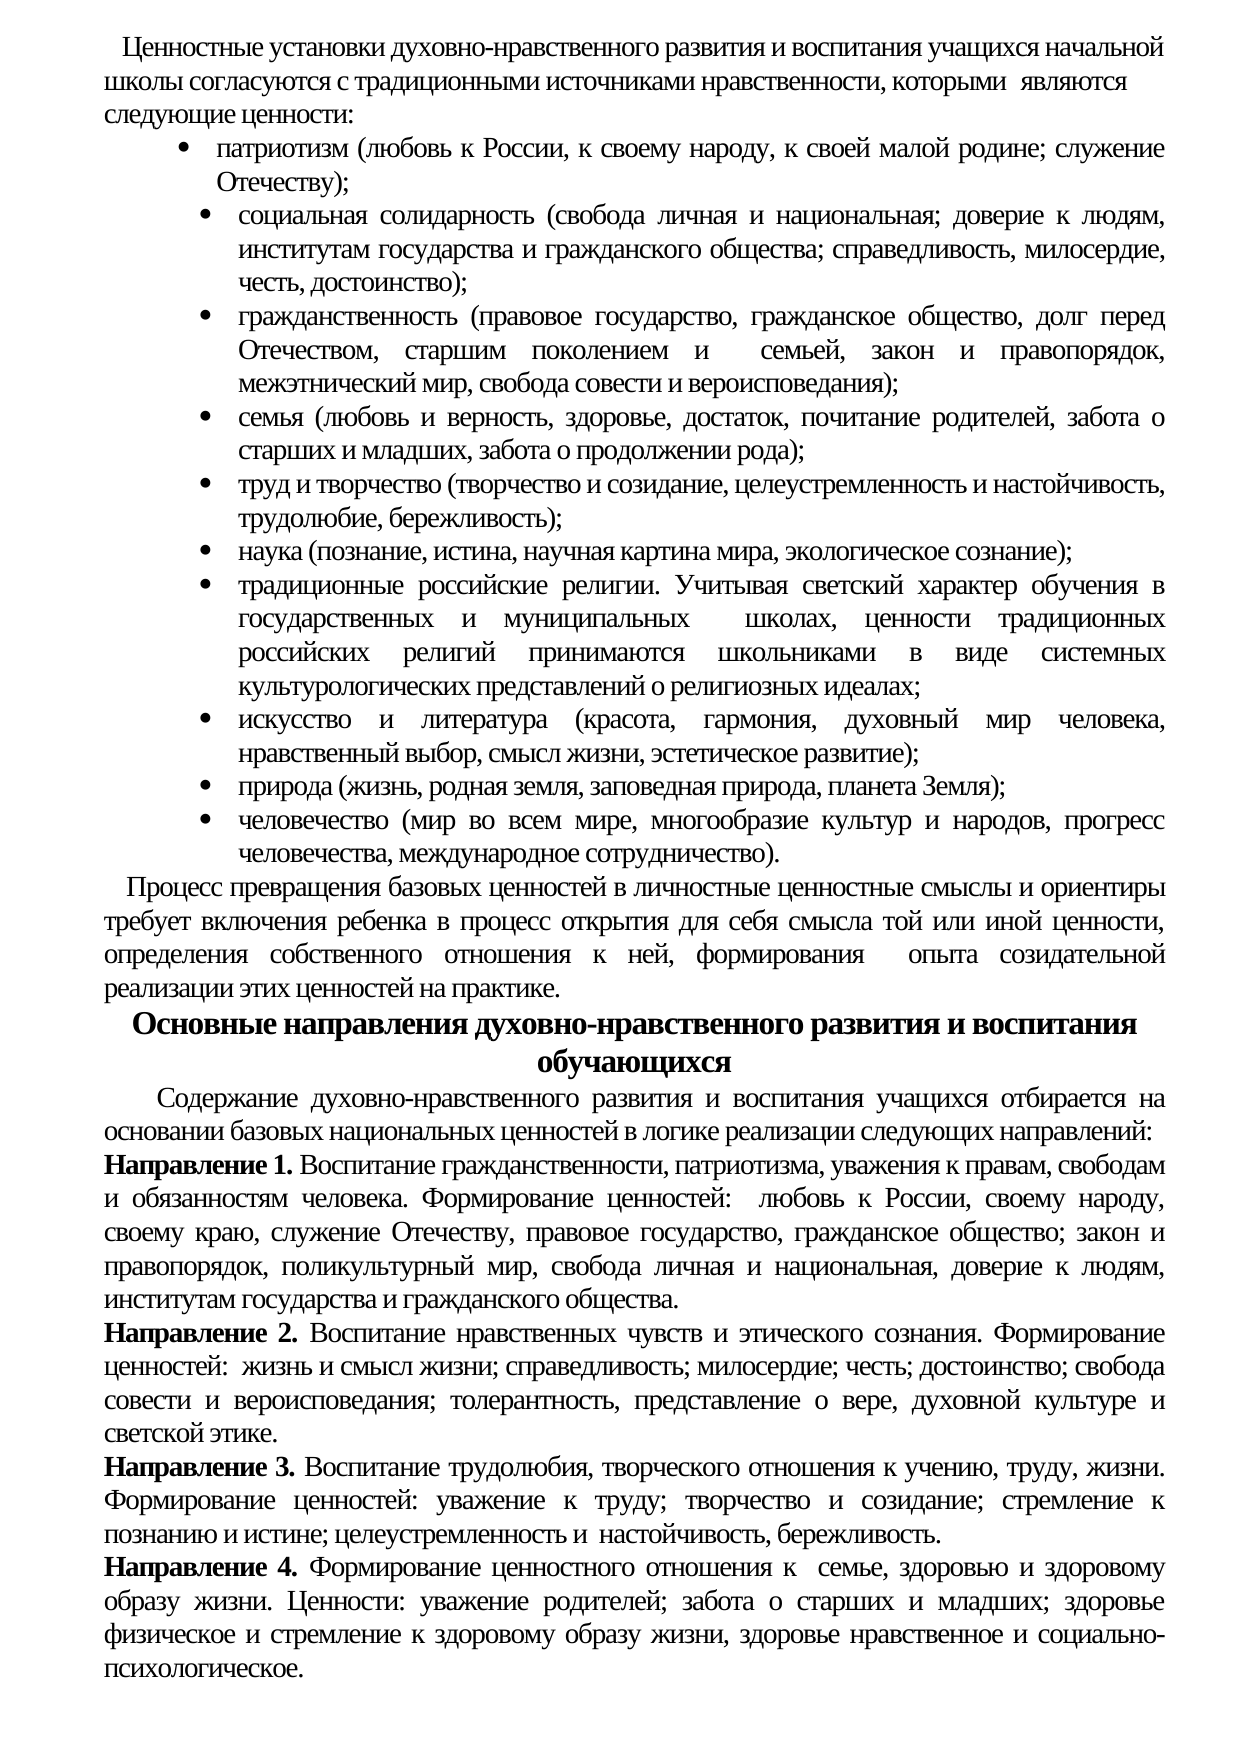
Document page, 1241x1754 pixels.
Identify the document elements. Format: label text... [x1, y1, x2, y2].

text Основные направления духовно-нравственного развития и воспитания обучающихся [103, 1003, 1166, 1080]
list гражданственность (правовое государство, гражданское общество, долг перед Отечеством, старшим поколением и семьей, закон и правопорядок, межэтнический мир, свобода совести и вероисповедания); [200, 298, 1166, 399]
text Направление 1. Воспитание гражданственности, патриотизма, уважения к правам, свободам и обязанностям человека. Формирование ценностей: любовь к России, своему народу, своему краю, служение Отечеству, правовое государство, гражданское общество; закон и правопорядок, поликультурный мир, свобода личная и национальная, доверие к людям, институтам государства и гражданского общества. [103, 1147, 1166, 1315]
list наука (познание, истина, научная картина мира, экологическое сознание); [200, 533, 1166, 567]
text Процесс превращения базовых ценностей в личностные ценностные смыслы и ориентиры требует включения ребенка в процесс открытия для себя смысла той или иной ценности, определения собственного отношения к ней, формирования опыта созидательной реализации этих ценностей на практике. [103, 869, 1166, 1003]
list социальная солидарность (свобода личная и национальная; доверие к людям, институтам государства и гражданского общества; справедливость, милосердие, честь, достоинство); [200, 197, 1166, 298]
text Ценностные установки духовно-нравственного развития и воспитания учащихся начальной школы согласуются с традиционными источниками нравственности, которыми являются следующие ценности: [103, 29, 1166, 130]
text Направление 3. Воспитание трудолюбия, творческого отношения к учению, труду, жизни. Формирование ценностей: уважение к труду; творчество и созидание; стремление к познанию и истине; целеустремленность и настойчивость, бережливость. [103, 1449, 1166, 1549]
text Направление 4. Формирование ценностного отношения к семье, здоровью и здоровому образу жизни. Ценности: уважение родителей; забота о старших и младших; здоровье физическое и стремление к здоровому образу жизни, здоровье нравственное и социально-психологическое. [103, 1549, 1166, 1684]
list труд и творчество (творчество и созидание, целеустремленность и настойчивость, трудолюбие, бережливость); [200, 466, 1166, 533]
list семья (любовь и верность, здоровье, достаток, почитание родителей, забота о старших и младших, забота о продолжении рода); [200, 399, 1166, 466]
list традиционные российские религии. Учитывая светский характер обучения в государственных и муниципальных школах, ценности традиционных российских религий принимаются школьниками в виде системных культурологических представлений о религиозных идеалах; [200, 567, 1166, 701]
text Направление 2. Воспитание нравственных чувств и этического сознания. Формирование ценностей: жизнь и смысл жизни; справедливость; милосердие; честь; достоинство; свобода совести и вероисповедания; толерантность, представление о вере, духовной культуре и светской этике. [103, 1315, 1166, 1449]
list искусство и литература (красота, гармония, духовный мир человека, нравственный выбор, смысл жизни, эстетическое развитие); [200, 701, 1166, 768]
text Содержание духовно-нравственного развития и воспитания учащихся отбирается на основании базовых национальных ценностей в логике реализации следующих направлений: [103, 1080, 1166, 1147]
list природа (жизнь, родная земля, заповедная природа, планета Земля); [200, 768, 1166, 802]
list человечество (мир во всем мире, многообразие культур и народов, прогресс человечества, международное сотрудничество). [200, 802, 1166, 869]
list патриотизм (любовь к России, к своему народу, к своей малой родине; служение Отечеству); [178, 130, 1166, 197]
